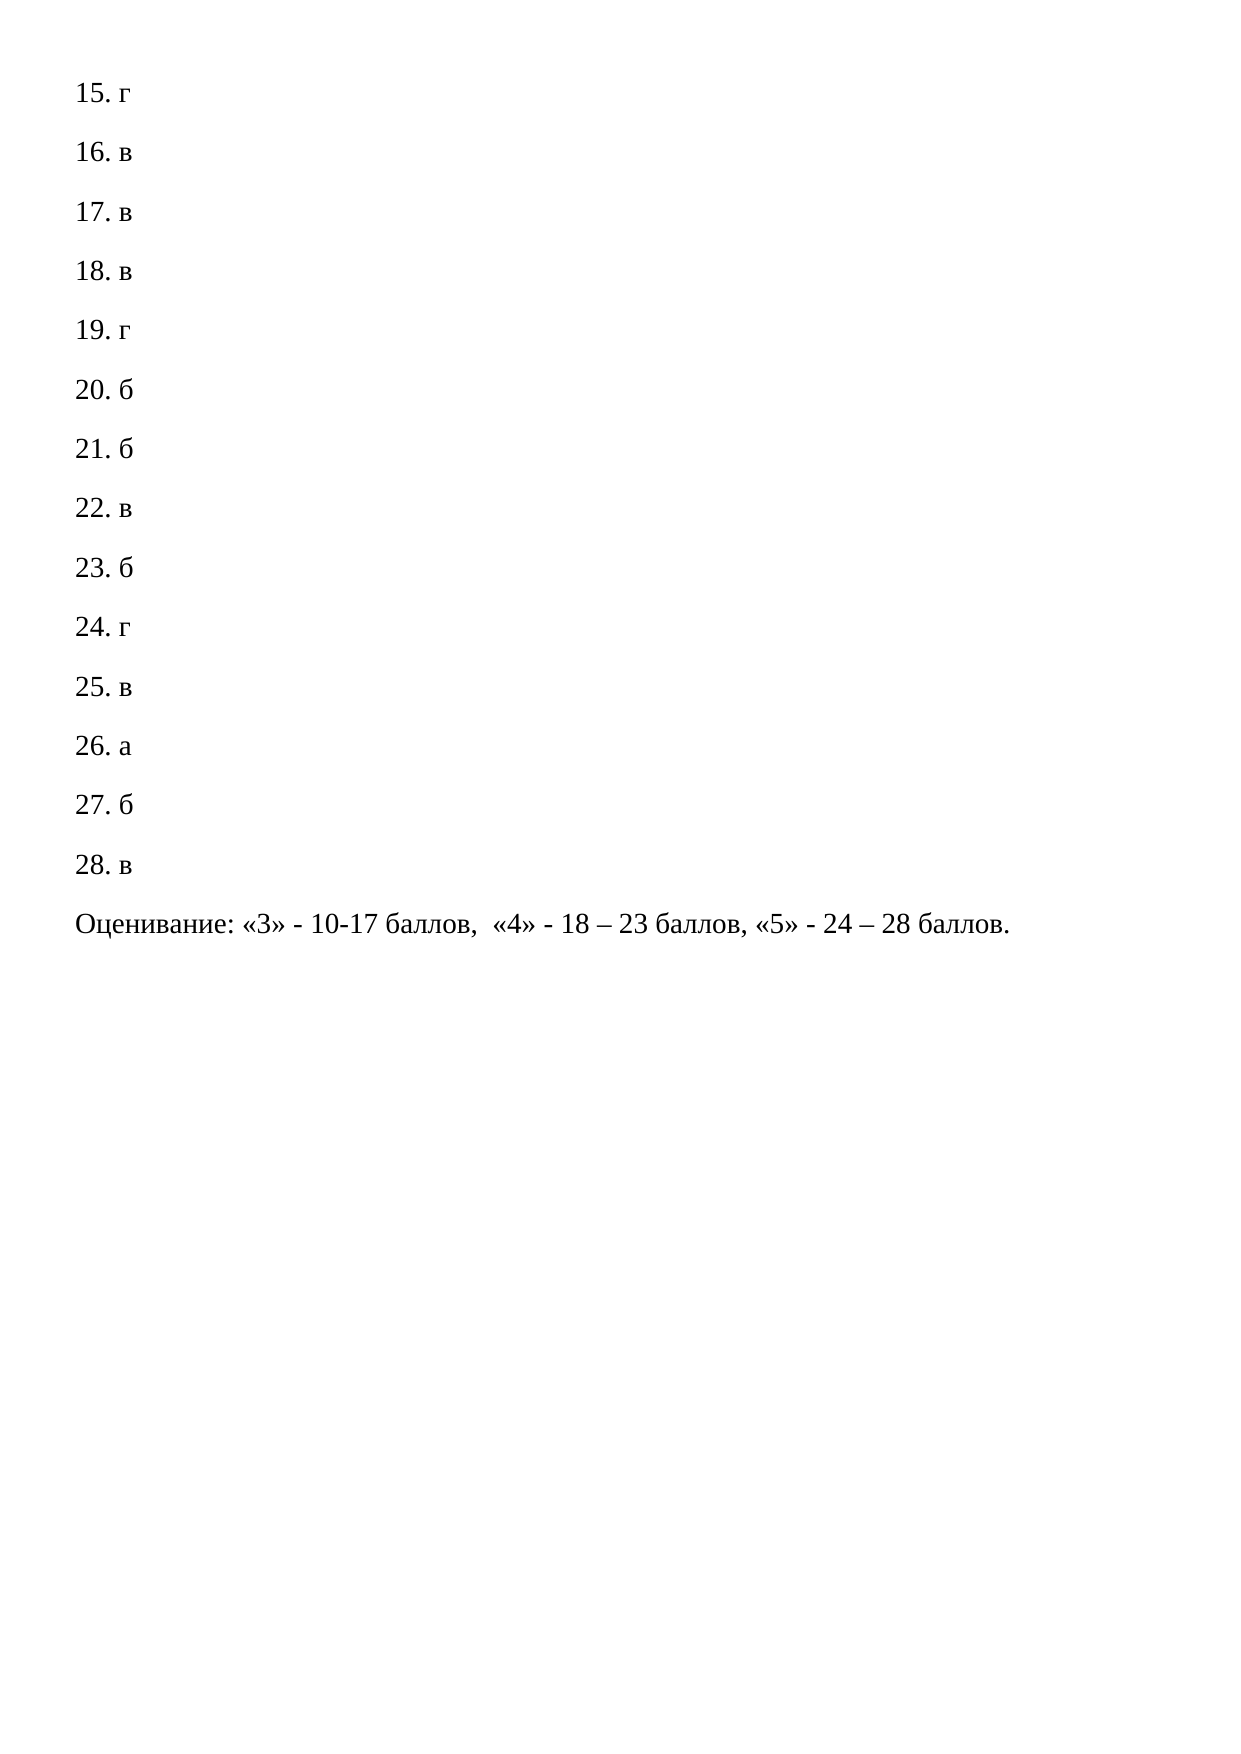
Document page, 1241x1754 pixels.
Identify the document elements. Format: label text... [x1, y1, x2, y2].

text 21. б [75, 431, 1165, 465]
text 25. в [75, 669, 1165, 702]
text 20. б [75, 372, 1165, 405]
text 24. г [75, 609, 1165, 643]
text 17. в [75, 194, 1165, 227]
text 18. в [75, 253, 1165, 287]
text Оценивание: «3» - 10-17 баллов, «4» - 18 – 23 баллов, «5» - 24 – 28 баллов. [75, 906, 1165, 940]
text 16. в [75, 134, 1165, 168]
text 28. в [75, 847, 1165, 880]
text 19. г [75, 312, 1165, 346]
text 22. в [75, 491, 1165, 524]
text 15. г [75, 75, 1165, 108]
text 26. а [75, 728, 1165, 762]
text 27. б [75, 787, 1165, 821]
text 23. б [75, 550, 1165, 583]
